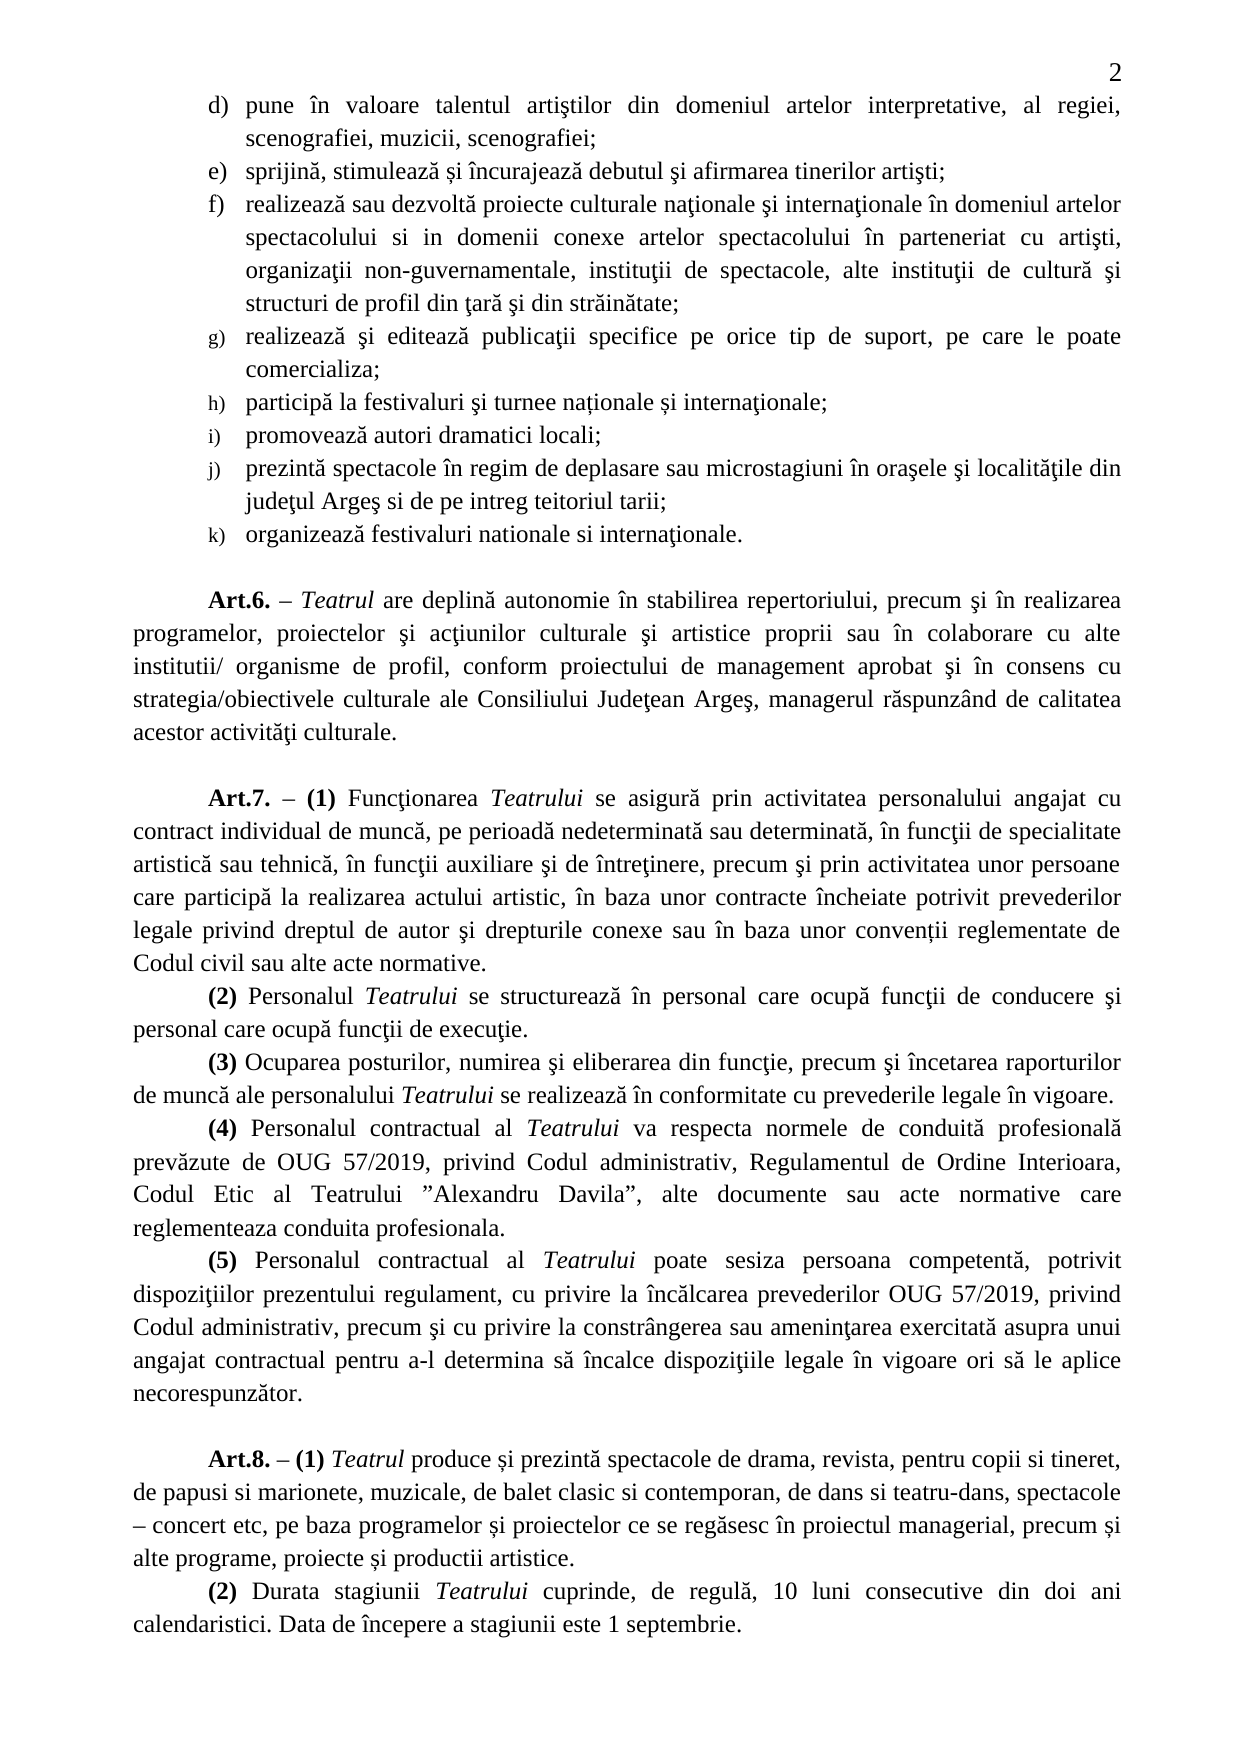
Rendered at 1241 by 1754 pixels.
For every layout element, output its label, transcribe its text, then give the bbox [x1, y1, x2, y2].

text (5) Personalul contractual al Teatrului poate sesiza persoana competentă, potrivit dispoziţiilor prezentului regulament, cu privire la încălcarea prevederilor OUG 57/2019, privind Codul administrativ, precum şi cu privire la constrângerea sau ameninţarea exercitată asupra unui angajat contractual pentru a-l determina să încalce dispoziţiile legale în vigoare ori să le aplice necorespunzător. [133, 1246, 1122, 1406]
list organizează festivaluri nationale si internaţionale. [208, 519, 1122, 548]
text Art.6. – Teatrul are deplină autonomie în stabilirea repertoriului, precum şi în realizarea programelor, proiectelor şi acţiunilor culturale şi artistice proprii sau în colaborare cu alte institutii/ organisme de profil, conform proiectului de management aprobat şi în consens cu strategia/obiectivele culturale ale Consiliului Judeţean Argeş, managerul răspunzând de calitatea acestor activităţi culturale. [133, 585, 1122, 746]
text (2) Personalul Teatrului se structurează în personal care ocupă funcţii de conducere şi personal care ocupă funcţii de execuţie. [133, 981, 1122, 1043]
text (4) Personalul contractual al Teatrului va respecta normele de conduită profesională prevăzute de OUG 57/2019, privind Codul administrativ, Regulamentul de Ordine Interioara, Codul Etic al Teatrului ”Alexandru Davila”, alte documente sau acte normative care reglementeaza conduita profesionala. [133, 1113, 1122, 1241]
list promovează autori dramatici locali; [208, 420, 1122, 449]
text (3) Ocuparea posturilor, numirea şi eliberarea din funcţie, precum şi încetarea raporturilor de muncă ale personalului Teatrului se realizează în conformitate cu prevederile legale în vigoare. [133, 1047, 1122, 1109]
list realizează sau dezvoltă proiecte culturale naţionale şi internaţionale în domeniul artelor spectacolului si in domenii conexe artelor spectacolului în parteneriat cu artişti, organizaţii non-guvernamentale, instituţii de spectacole, alte instituţii de cultură şi structuri de profil din ţară şi din străinătate; [208, 189, 1122, 317]
text Art.8. – (1) Teatrul produce și prezintă spectacole de drama, revista, pentru copii si tineret, de papusi si marionete, muzicale, de balet clasic si contemporan, de dans si teatru-dans, spectacole – concert etc, pe baza programelor și proiectelor ce se regăsesc în proiectul managerial, precum și alte programe, proiecte și productii artistice. [133, 1444, 1122, 1572]
list sprijină, stimulează și încurajează debutul şi afirmarea tinerilor artişti; [208, 156, 1122, 185]
text (2) Durata stagiunii Teatrului cuprinde, de regulă, 10 luni consecutive din doi ani calendaristici. Data de începere a stagiunii este 1 septembrie. [133, 1576, 1122, 1638]
list prezintă spectacole în regim de deplasare sau microstagiuni în oraşele şi localităţile din judeţul Argeş si de pe intreg teitoriul tarii; [208, 453, 1122, 515]
list pune în valoare talentul artiştilor din domeniul artelor interpretative, al regiei, scenografiei, muzicii, scenografiei; [208, 90, 1122, 152]
list realizează şi editează publicaţii specifice pe orice tip de suport, pe care le poate comercializa; [208, 321, 1122, 383]
text Art.7. – (1) Funcţionarea Teatrului se asigură prin activitatea personalului angajat cu contract individual de muncă, pe perioadă nedeterminată sau determinată, în funcţii de specialitate artistică sau tehnică, în funcţii auxiliare şi de întreţinere, precum şi prin activitatea unor persoane care participă la realizarea actului artistic, în baza unor contracte încheiate potrivit prevederilor legale privind dreptul de autor şi drepturile conexe sau în baza unor convenții reglementate de Codul civil sau alte acte normative. [133, 783, 1122, 977]
list participă la festivaluri şi turnee naționale și internaţionale; [208, 387, 1122, 416]
